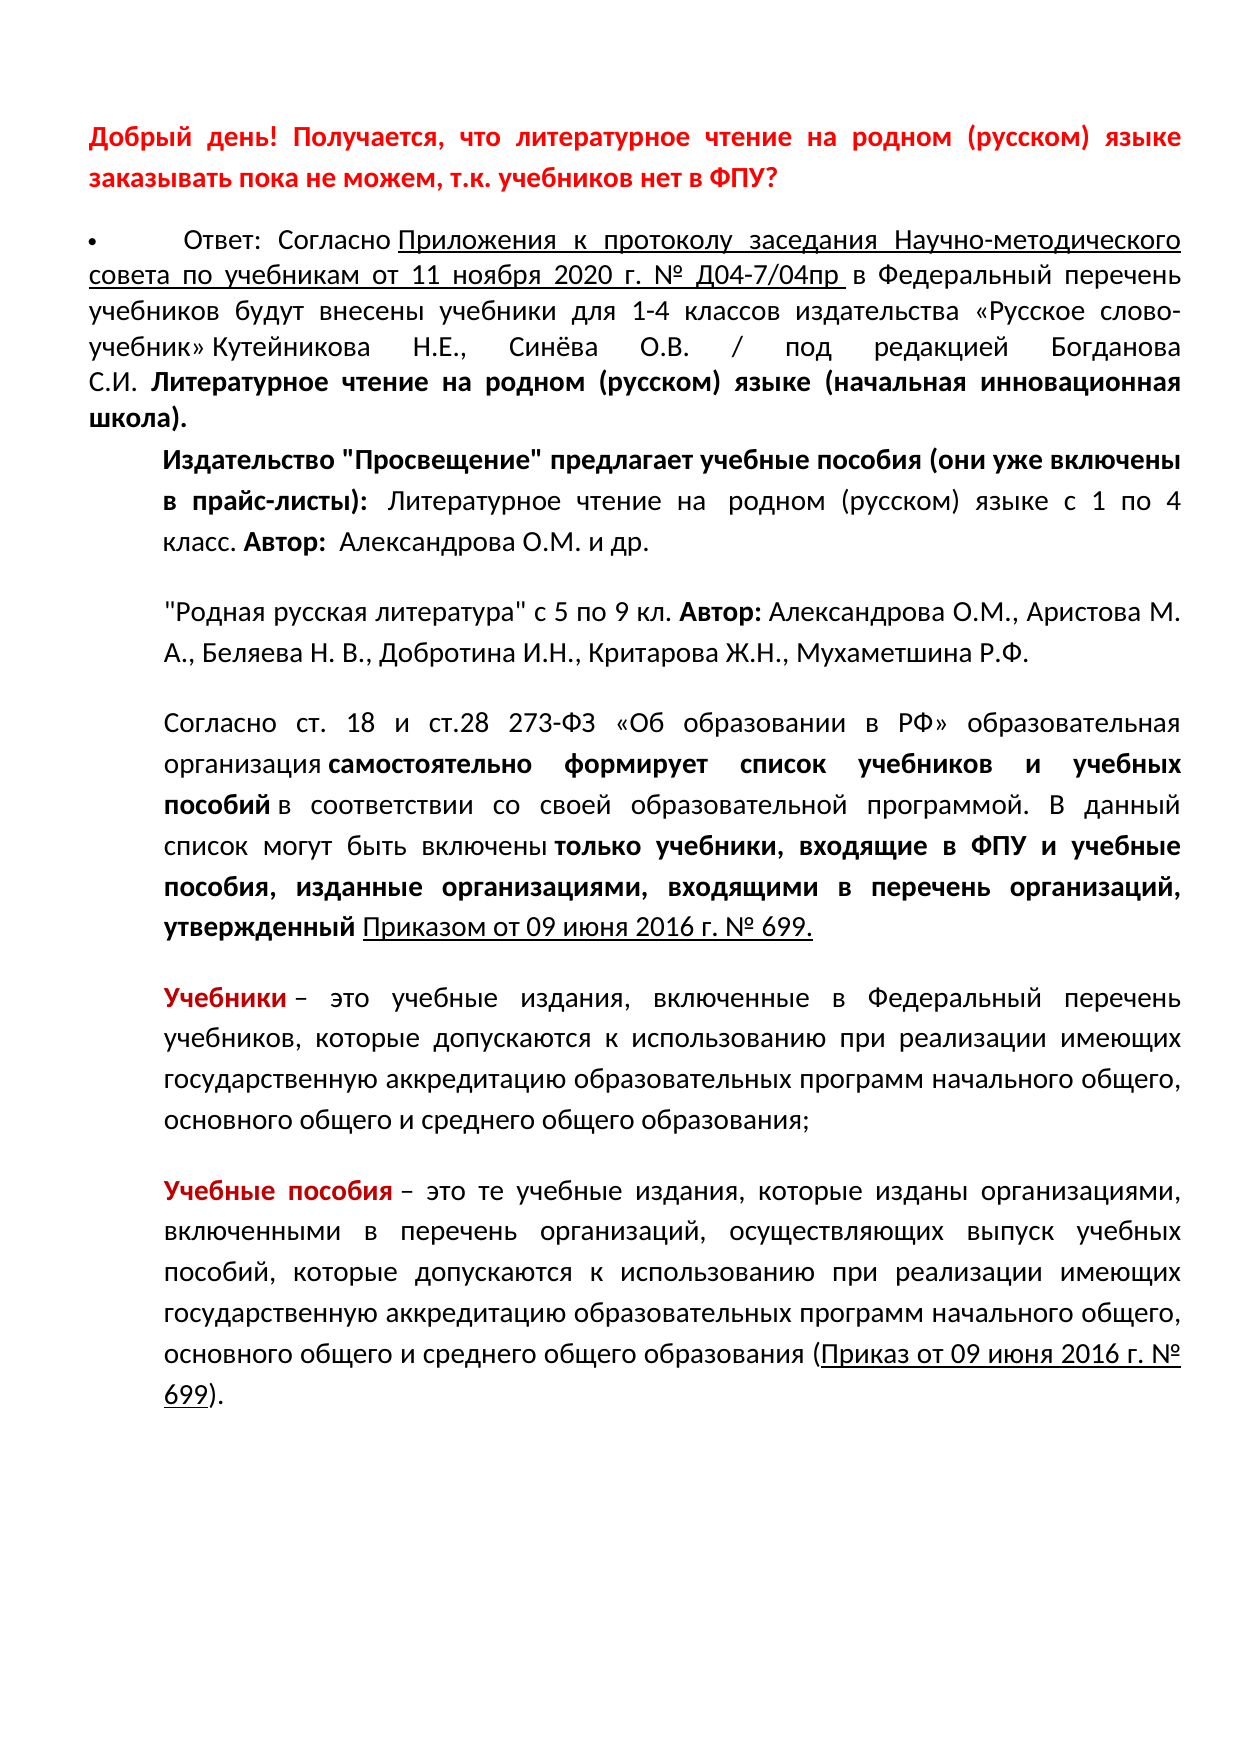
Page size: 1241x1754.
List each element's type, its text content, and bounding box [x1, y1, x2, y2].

list Ответ: Согласно Приложения к протоколу заседания Научно-методического совета по учебникам от 11 ноября 2020 г. № Д04-7/04пр в Федеральный перечень учебников будут внесены учебники для 1-4 классов издательства «Русское слово-учебник» Кутейникова Н.Е., Синёва О.В. / под редакцией Богданова С.И. Литературное чтение на родном (русском) языке (начальная инновационная школа). [89, 221, 1181, 434]
text Согласно ст. 18 и ст.28 273-ФЗ «Об образовании в РФ» образовательная организация самостоятельно формирует список учебников и учебных пособий в соответствии со своей образовательной программой. В данный список могут быть включены только учебники, входящие в ФПУ и учебные пособия, изданные организациями, входящими в перечень организаций, утвержденный Приказом от 09 июня 2016 г. № 699. [164, 704, 1181, 944]
text Добрый день! Получается, что литературное чтение на родном (русском) языке заказывать пока не можем, т.к. учебников нет в ФПУ? [89, 118, 1181, 195]
text Учебные пособия – это те учебные издания, которые изданы организациями, включенными в перечень организаций, осуществляющих выпуск учебных пособий, которые допускаются к использованию при реализации имеющих государственную аккредитацию образовательных программ начального общего, основного общего и среднего общего образования (Приказ от 09 июня 2016 г. № 699). [164, 1172, 1181, 1412]
text Издательство "Просвещение" предлагает учебные пособия (они уже включены в прайс-листы): Литературное чтение на родном (русском) языке с 1 по 4 класс. Автор: Александрова О.М. и др. [162, 441, 1181, 558]
text Учебники – это учебные издания, включенные в Федеральный перечень учебников, которые допускаются к использованию при реализации имеющих государственную аккредитацию образовательных программ начального общего, основного общего и среднего общего образования; [164, 979, 1181, 1137]
text "Родная русская литература" с 5 по 9 кл. Автор: Александрова О.М., Аристова М. А., Беляева Н. В., Добротина И.Н., Критарова Ж.Н., Мухаметшина Р.Ф. [164, 593, 1181, 669]
